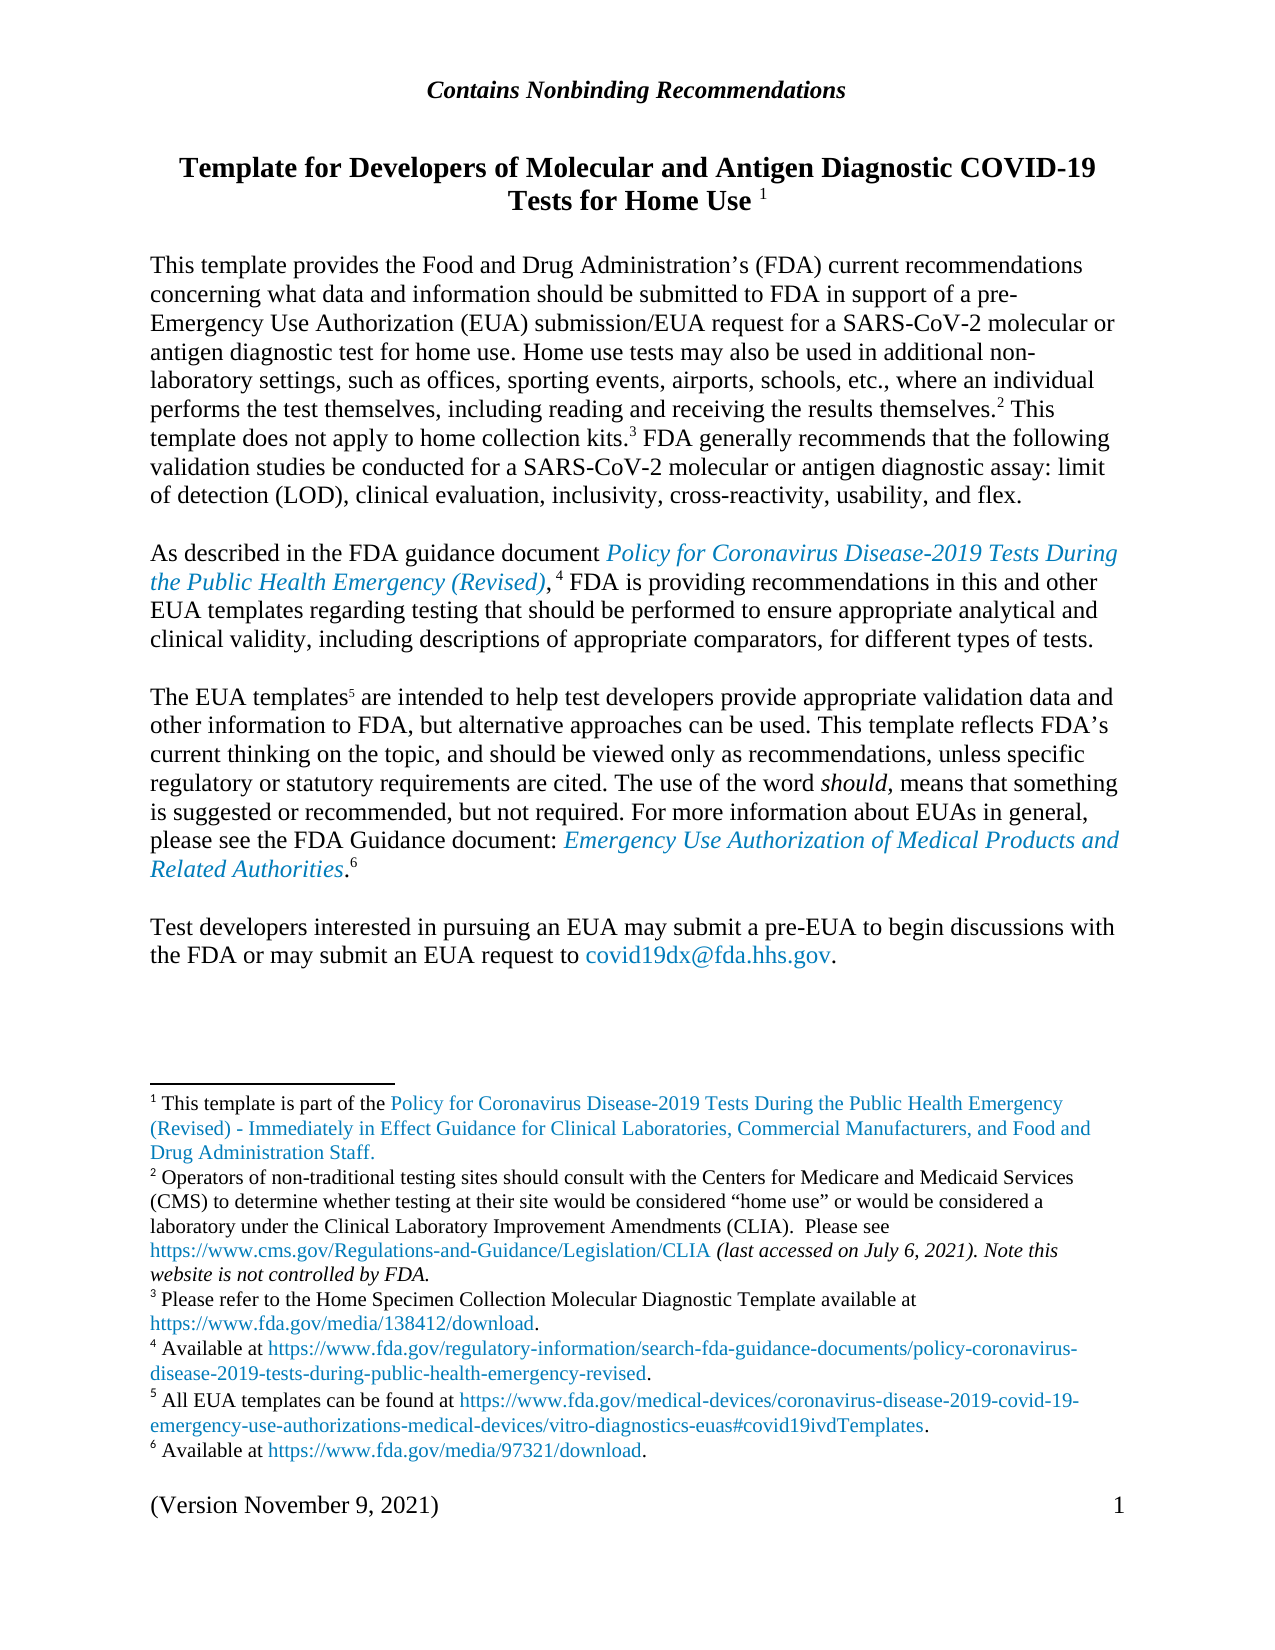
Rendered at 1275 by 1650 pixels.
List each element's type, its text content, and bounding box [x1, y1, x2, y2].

text The EUA templates are intended to help test developers provide appropriate validation data and other information to FDA, but alternative approaches can be used. This template reflects FDA’s current thinking on the topic, and should be viewed only as recommendations, unless specific regulatory or statutory requirements are cited. The use of the word should, means that something is suggested or recommended, but not required. For more information about EUAs in general, please see the FDA Guidance document: Emergency Use Authorization of Medical Products and Related Authorities. [150, 682, 1125, 883]
text This template provides the Food and Drug Administration’s (FDA) current recommendations concerning what data and information should be submitted to FDA in support of a pre-Emergency Use Authorization (EUA) submission/EUA request for a SARS-CoV-2 molecular or antigen diagnostic test for home use. Home use tests may also be used in additional non-laboratory settings, such as offices, sporting events, airports, schools, etc., where an individual performs the test themselves, including reading and receiving the results themselves. This template does not apply to home collection kits. FDA generally recommends that the following validation studies be conducted for a SARS-CoV-2 molecular or antigen diagnostic assay: limit of detection (LOD), clinical evaluation, inclusivity, cross-reactivity, usability, and flex. [150, 251, 1125, 509]
text Template for Developers of Molecular and Antigen Diagnostic COVID-19 Tests for Home Use [150, 150, 1125, 217]
text As described in the FDA guidance document Policy for Coronavirus Disease-2019 Tests During the Public Health Emergency (Revised), FDA is providing recommendations in this and other EUA templates regarding testing that should be performed to ensure appropriate analytical and clinical validity, including descriptions of appropriate comparators, for different types of tests. [150, 538, 1125, 653]
text Test developers interested in pursuing an EUA may submit a pre-EUA to begin discussions with the FDA or may submit an EUA request to covid19dx@fda.hhs.gov. [150, 912, 1125, 969]
